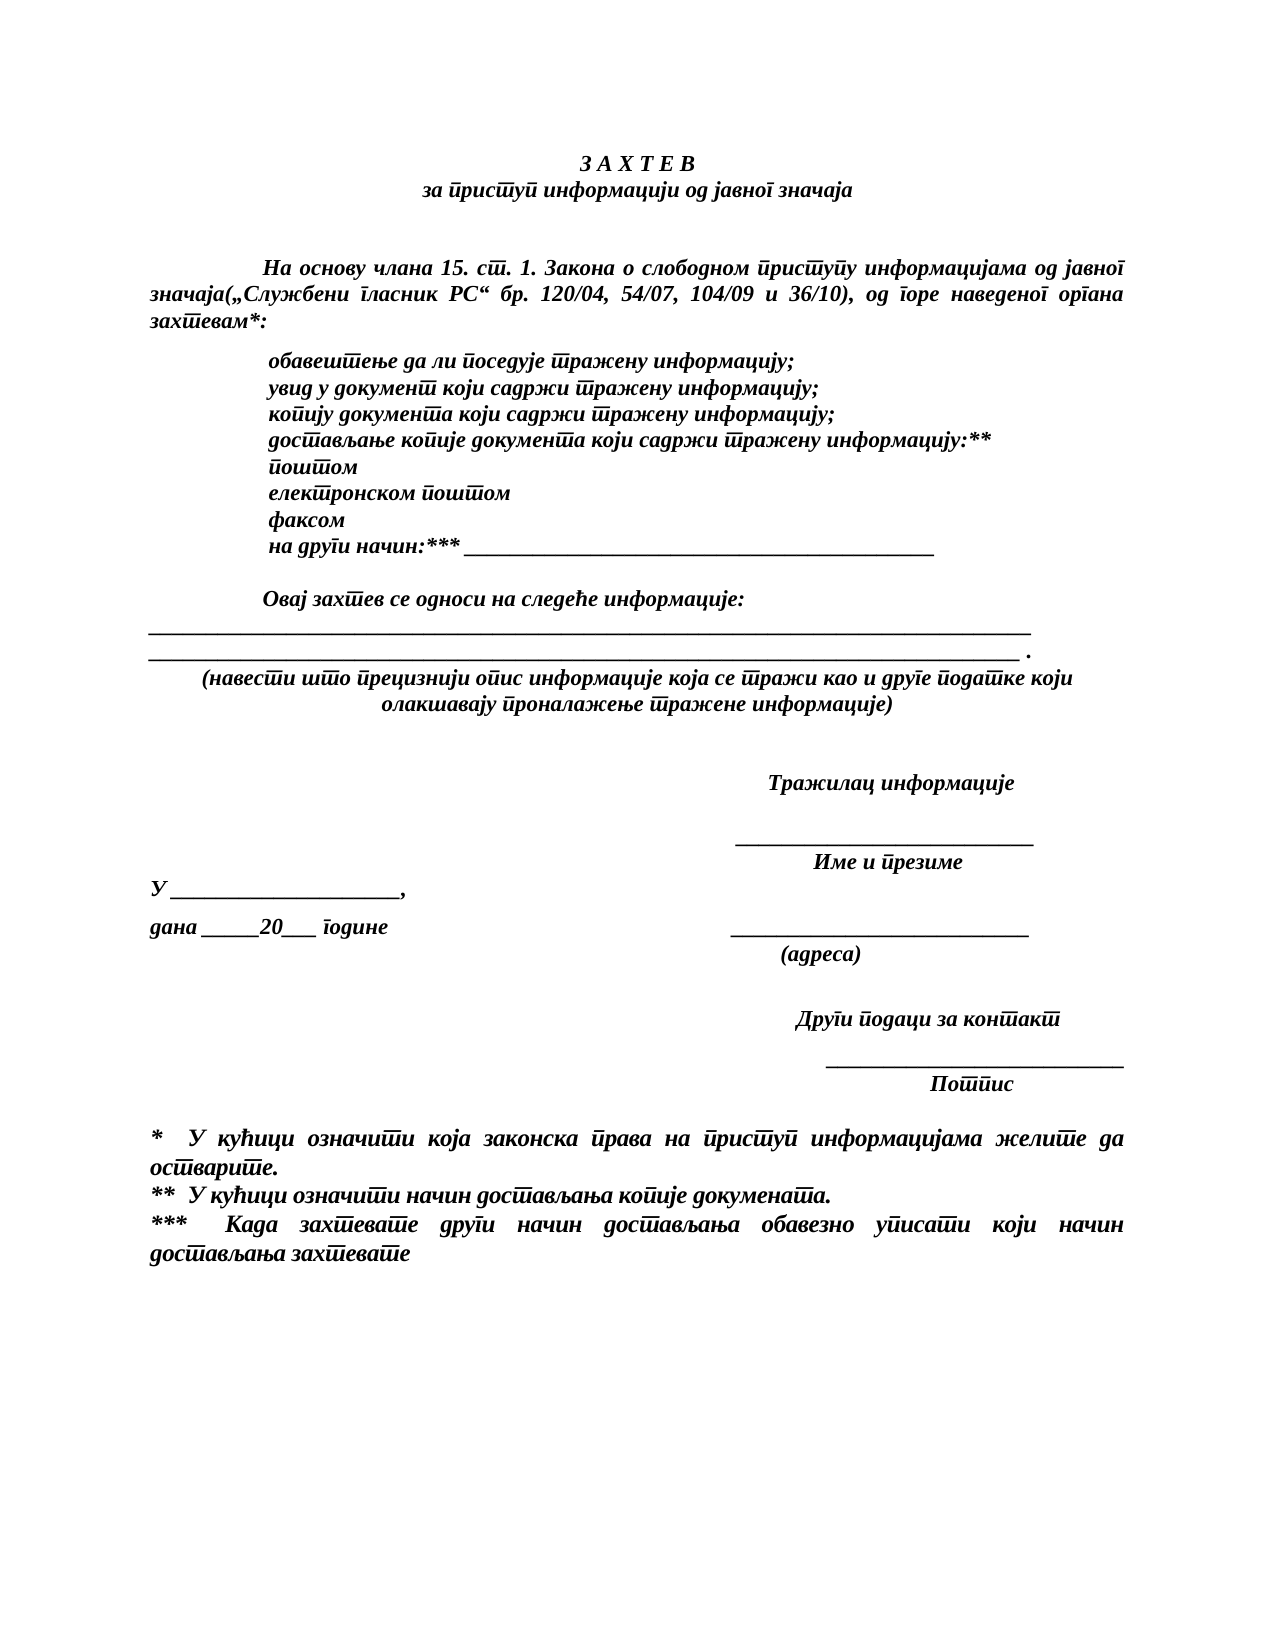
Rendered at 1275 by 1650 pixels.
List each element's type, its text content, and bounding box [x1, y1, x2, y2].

text * У кућици означити која законска права на приступ информацијама желите да остварите. [150, 1123, 1125, 1180]
text Тражилац информације [150, 769, 1125, 796]
text __________________________ [675, 822, 1125, 848]
text (навести што прецизнији опис информације која се тражи као и друге податке који олакшавају проналажење тражене информације) [150, 664, 1125, 716]
text ** У кућици означити начин достављања копије докумената. [150, 1180, 1125, 1209]
text за приступ информацији од јавног значаја [150, 176, 1125, 203]
text _____________________________________________________________________________ [150, 611, 1125, 637]
text на други начин:*** _________________________________________ [262, 532, 1125, 558]
text Потпис [750, 1070, 1125, 1097]
text У ____________________, [150, 874, 1125, 901]
text З А Х Т Е В [150, 150, 1125, 176]
text ____________________________________________________________________________ . [150, 637, 1125, 664]
text *** Када захтевате други начин достављања обавезно уписати који начин достављања захтевате [150, 1209, 1125, 1267]
text достављање копије документа који садржи тражену информацију:** [262, 427, 1125, 453]
text поштом [262, 453, 1125, 479]
text увид у документ који садржи тражену информацију; [262, 374, 1125, 400]
text електронском поштом [262, 479, 1125, 506]
text копију документа који садржи тражену информацију; [262, 400, 1125, 427]
text Име и презиме [150, 848, 1125, 874]
text дана _____20___ године __________________________ (адреса) [150, 913, 1125, 966]
text __________________________ [150, 1044, 1125, 1070]
text факсом [262, 506, 1125, 532]
text Други подаци за контакт [150, 1005, 1125, 1031]
text Овај захтев се односи на следеће информације: [262, 585, 1125, 611]
text На основу члана 15. ст. 1. Закона о слободном приступу информацијама од јавног значаја(„Службени гласник РС“ бр. 120/04, 54/07, 104/09 и 36/10), од горе наведеног органа захтевам*: [150, 254, 1125, 333]
text обавештење да ли поседује тражену информацију; [262, 347, 1125, 374]
